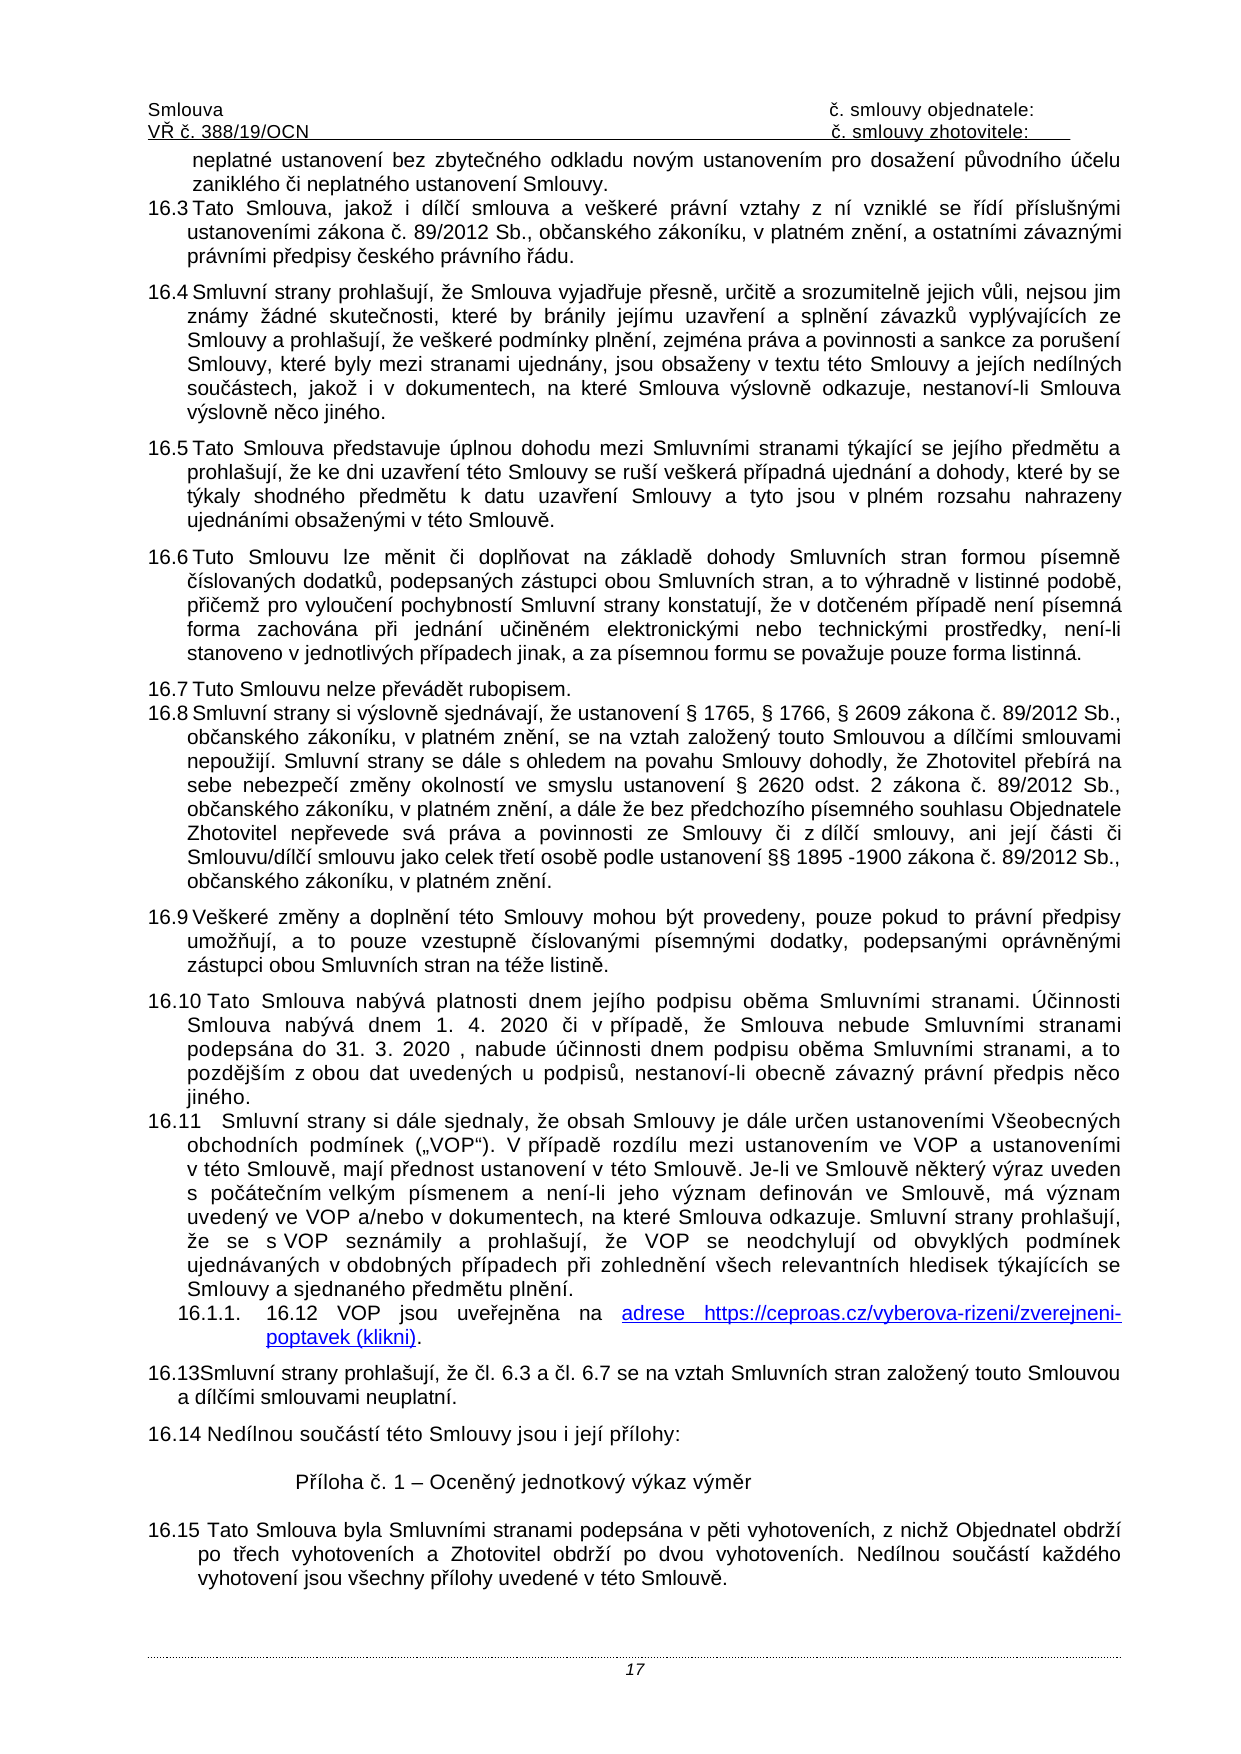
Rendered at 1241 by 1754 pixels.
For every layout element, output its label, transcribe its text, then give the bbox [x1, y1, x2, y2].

list Nedílnou součástí této Smlouvy jsou i její přílohy: [148, 1422, 1122, 1446]
list 16.12 VOP jsou uveřejněna na adrese https://ceproas.cz/vyberova-rizeni/zverejneni-poptavek (klikni). [177, 1301, 1122, 1349]
list Tato Smlouva byla Smluvními stranami podepsána v pěti vyhotoveních, z nichž Objednatel obdrží po třech vyhotoveních a Zhotovitel obdrží po dvou vyhotoveních. Nedílnou součástí každého vyhotovení jsou všechny přílohy uvedené v této Smlouvě. [148, 1517, 1122, 1589]
text Příloha č. 1 – Oceněný jednotkový výkaz výměr [148, 1469, 1122, 1493]
text 16.13Smluvní strany prohlašují, že čl. 6.3 a čl. 6.7 se na vztah Smluvních stran založený touto Smlouvou a dílčími smlouvami neuplatní. [148, 1361, 1122, 1409]
list Tato Smlouva, jakož i dílčí smlouva a veškeré právní vztahy z ní vzniklé se řídí příslušnými ustanoveními zákona č. 89/2012 Sb., občanského zákoníku, v platném znění, a ostatními závaznými právními předpisy českého právního řádu. [148, 196, 1122, 267]
list Veškeré změny a doplnění této Smlouvy mohou být provedeny, pouze pokud to právní předpisy umožňují, a to pouze vzestupně číslovanými písemnými dodatky, podepsanými oprávněnými zástupci obou Smluvních stran na téže listině. [148, 905, 1122, 977]
list Smluvní strany si dále sjednaly, že obsah Smlouvy je dále určen ustanoveními Všeobecných obchodních podmínek („VOP“). V případě rozdílu mezi ustanovením ve VOP a ustanoveními v této Smlouvě, mají přednost ustanovení v této Smlouvě. Je-li ve Smlouvě některý výraz uveden s počátečním velkým písmenem a není-li jeho význam definován ve Smlouvě, má význam uvedený ve VOP a/nebo v dokumentech, na které Smlouva odkazuje. Smluvní strany prohlašují, že se s VOP seznámily a prohlašují, že VOP se neodchylují od obvyklých podmínek ujednávaných v obdobných případech při zohlednění všech relevantních hledisek týkajících se Smlouvy a sjednaného předmětu plnění. [148, 1109, 1122, 1301]
list Tato Smlouva představuje úplnou dohodu mezi Smluvními stranami týkající se jejího předmětu a prohlašují, že ke dni uzavření této Smlouvy se ruší veškerá případná ujednání a dohody, které by se týkaly shodného předmětu k datu uzavření Smlouvy a tyto jsou v plném rozsahu nahrazeny ujednáními obsaženými v této Smlouvě. [148, 436, 1122, 532]
list Tuto Smlouvu nelze převádět rubopisem. [148, 677, 1122, 701]
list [148, 148, 1122, 196]
list Tato Smlouva nabývá platnosti dnem jejího podpisu oběma Smluvními stranami. Účinnosti Smlouva nabývá dnem 1. 4. 2020 či v případě, že Smlouva nebude Smluvními stranami podepsána do 31. 3. 2020 , nabude účinnosti dnem podpisu oběma Smluvními stranami, a to pozdějším z obou dat uvedených u podpisů, nestanoví-li obecně závazný právní předpis něco jiného. [148, 989, 1122, 1109]
list Tuto Smlouvu lze měnit či doplňovat na základě dohody Smluvních stran formou písemně číslovaných dodatků, podepsaných zástupci obou Smluvních stran, a to výhradně v listinné podobě, přičemž pro vyloučení pochybností Smluvní strany konstatují, že v dotčeném případě není písemná forma zachována při jednání učiněném elektronickými nebo technickými prostředky, není-li stanoveno v jednotlivých případech jinak, a za písemnou formu se považuje pouze forma listinná. [148, 544, 1122, 664]
list Smluvní strany si výslovně sjednávají, že ustanovení § 1765, § 1766, § 2609 zákona č. 89/2012 Sb., občanského zákoníku, v platném znění, se na vztah založený touto Smlouvou a dílčími smlouvami nepoužijí. Smluvní strany se dále s ohledem na povahu Smlouvy dohodly, že Zhotovitel přebírá na sebe nebezpečí změny okolností ve smyslu ustanovení § 2620 odst. 2 zákona č. 89/2012 Sb., občanského zákoníku, v platném znění, a dále že bez předchozího písemného souhlasu Objednatele Zhotovitel nepřevede svá práva a povinnosti ze Smlouvy či z dílčí smlouvy, ani její části či Smlouvu/dílčí smlouvu jako celek třetí osobě podle ustanovení §§ 1895 -1900 zákona č. 89/2012 Sb., občanského zákoníku, v platném znění. [148, 701, 1122, 892]
list Smluvní strany prohlašují, že Smlouva vyjadřuje přesně, určitě a srozumitelně jejich vůli, nejsou jim známy žádné skutečnosti, které by bránily jejímu uzavření a splnění závazků vyplývajících ze Smlouvy a prohlašují, že veškeré podmínky plnění, zejména práva a povinnosti a sankce za porušení Smlouvy, které byly mezi stranami ujednány, jsou obsaženy v textu této Smlouvy a jejích nedílných součástech, jakož i v dokumentech, na které Smlouva výslovně odkazuje, nestanoví-li Smlouva výslovně něco jiného. [148, 280, 1122, 424]
